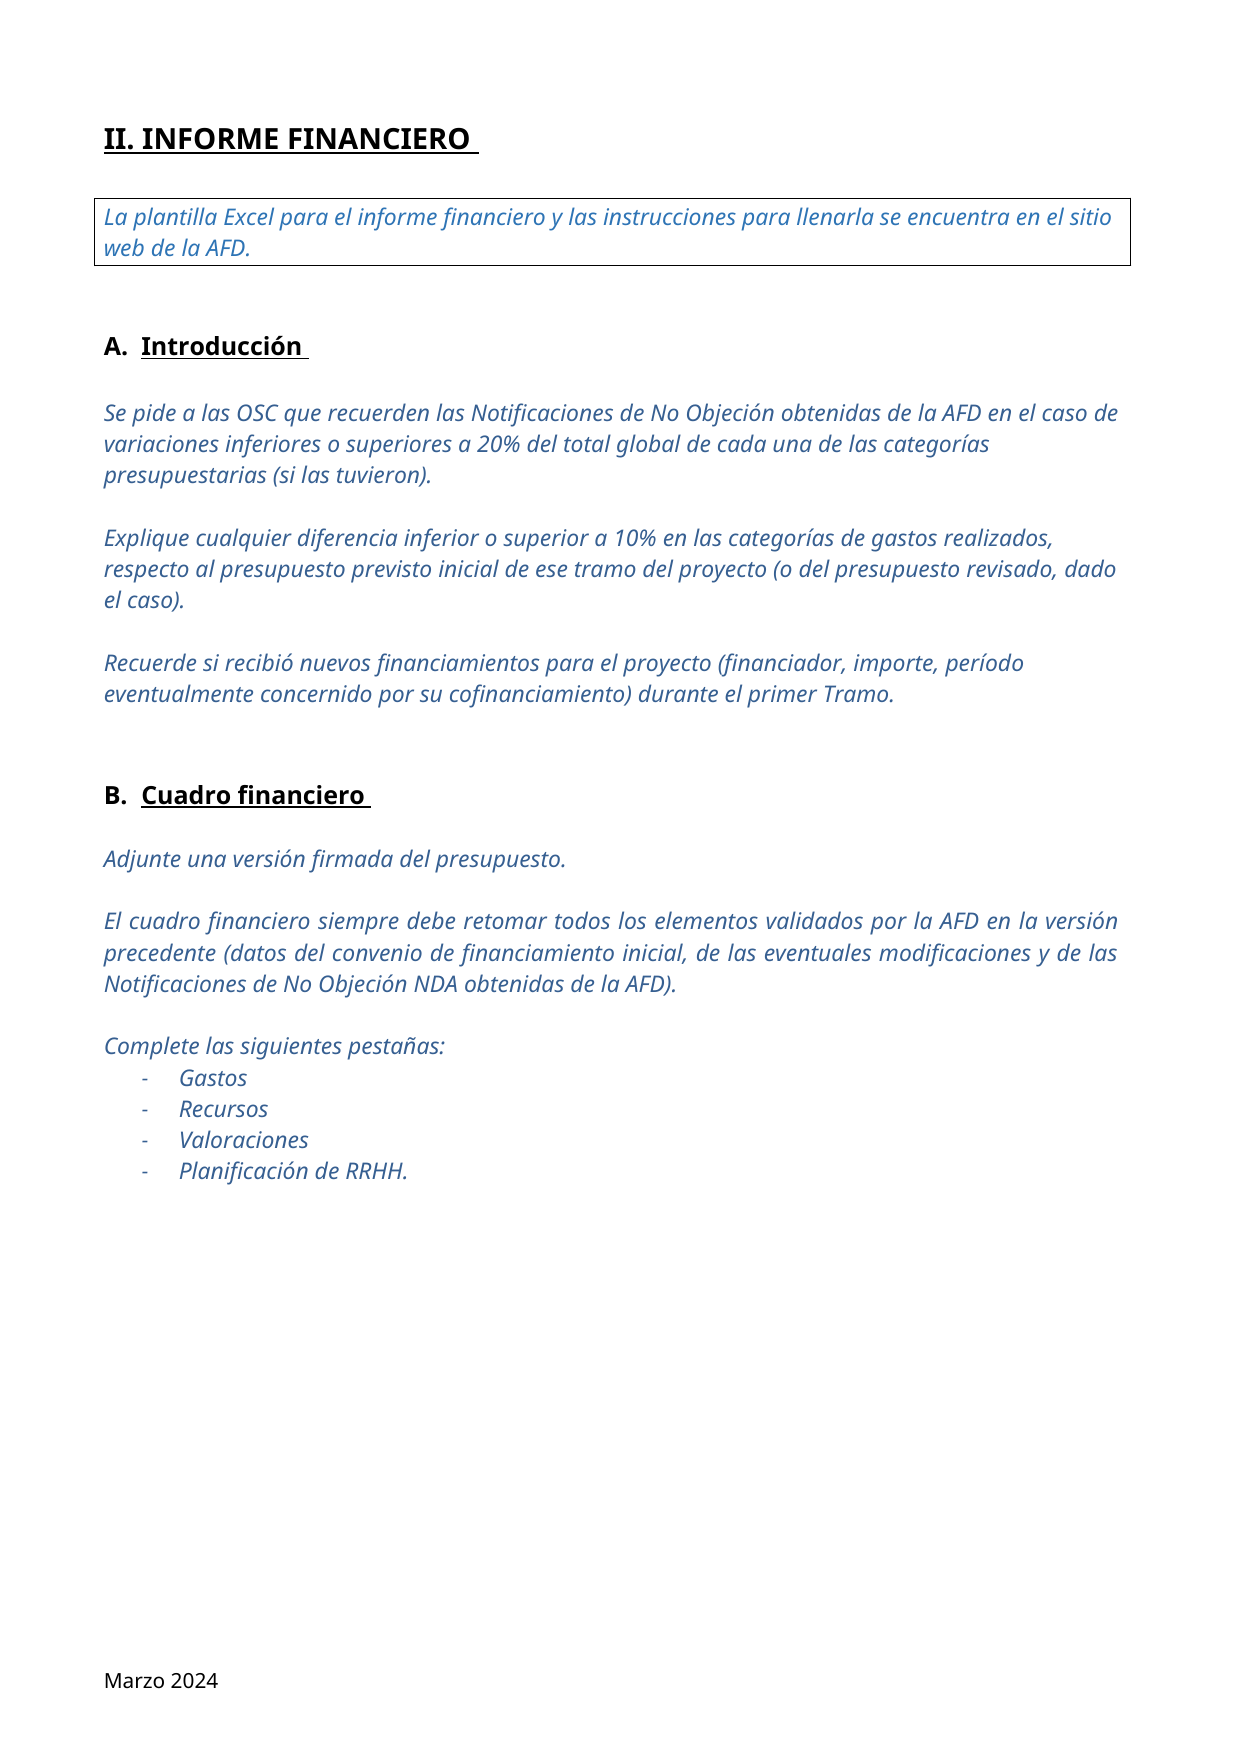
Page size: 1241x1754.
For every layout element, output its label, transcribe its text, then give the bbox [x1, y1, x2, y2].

text Se pide a las OSC que recuerden las Notificaciones de No Objeción obtenidas de la AFD en el caso de variaciones inferiores o superiores a 20% del total global de cada una de las categorías presupuestarias (si las tuvieron). [103, 397, 1122, 491]
text La plantilla Excel para el informe financiero y las instrucciones para llenarla se encuentra en el sitio web de la AFD. [95, 199, 1130, 265]
list Recursos [141, 1093, 1122, 1124]
text Explique cualquier diferencia inferior o superior a 10% en las categorías de gastos realizados, respecto al presupuesto previsto inicial de ese tramo del proyecto (o del presupuesto revisado, dado el caso). [103, 522, 1122, 616]
text El cuadro financiero siempre debe retomar todos los elementos validados por la AFD en la versión precedente (datos del convenio de financiamiento inicial, de las eventuales modificaciones y de las Notificaciones de No Objeción NDA obtenidas de la AFD). [103, 905, 1122, 999]
text Complete las siguientes pestañas: [103, 1030, 1122, 1062]
text Recuerde si recibió nuevos financiamientos para el proyecto (financiador, importe, período eventualmente concernido por su cofinanciamiento) durante el primer Tramo. [103, 647, 1122, 709]
list Valoraciones [141, 1124, 1122, 1155]
list Introducción [103, 329, 1122, 363]
list Cuadro financiero [103, 777, 1122, 812]
list Gastos [141, 1062, 1122, 1093]
text Adjunte una versión firmada del presupuesto. [103, 843, 1122, 874]
text II. INFORME FINANCIERO [103, 118, 1122, 158]
list Planificación de RRHH. [141, 1155, 1122, 1187]
